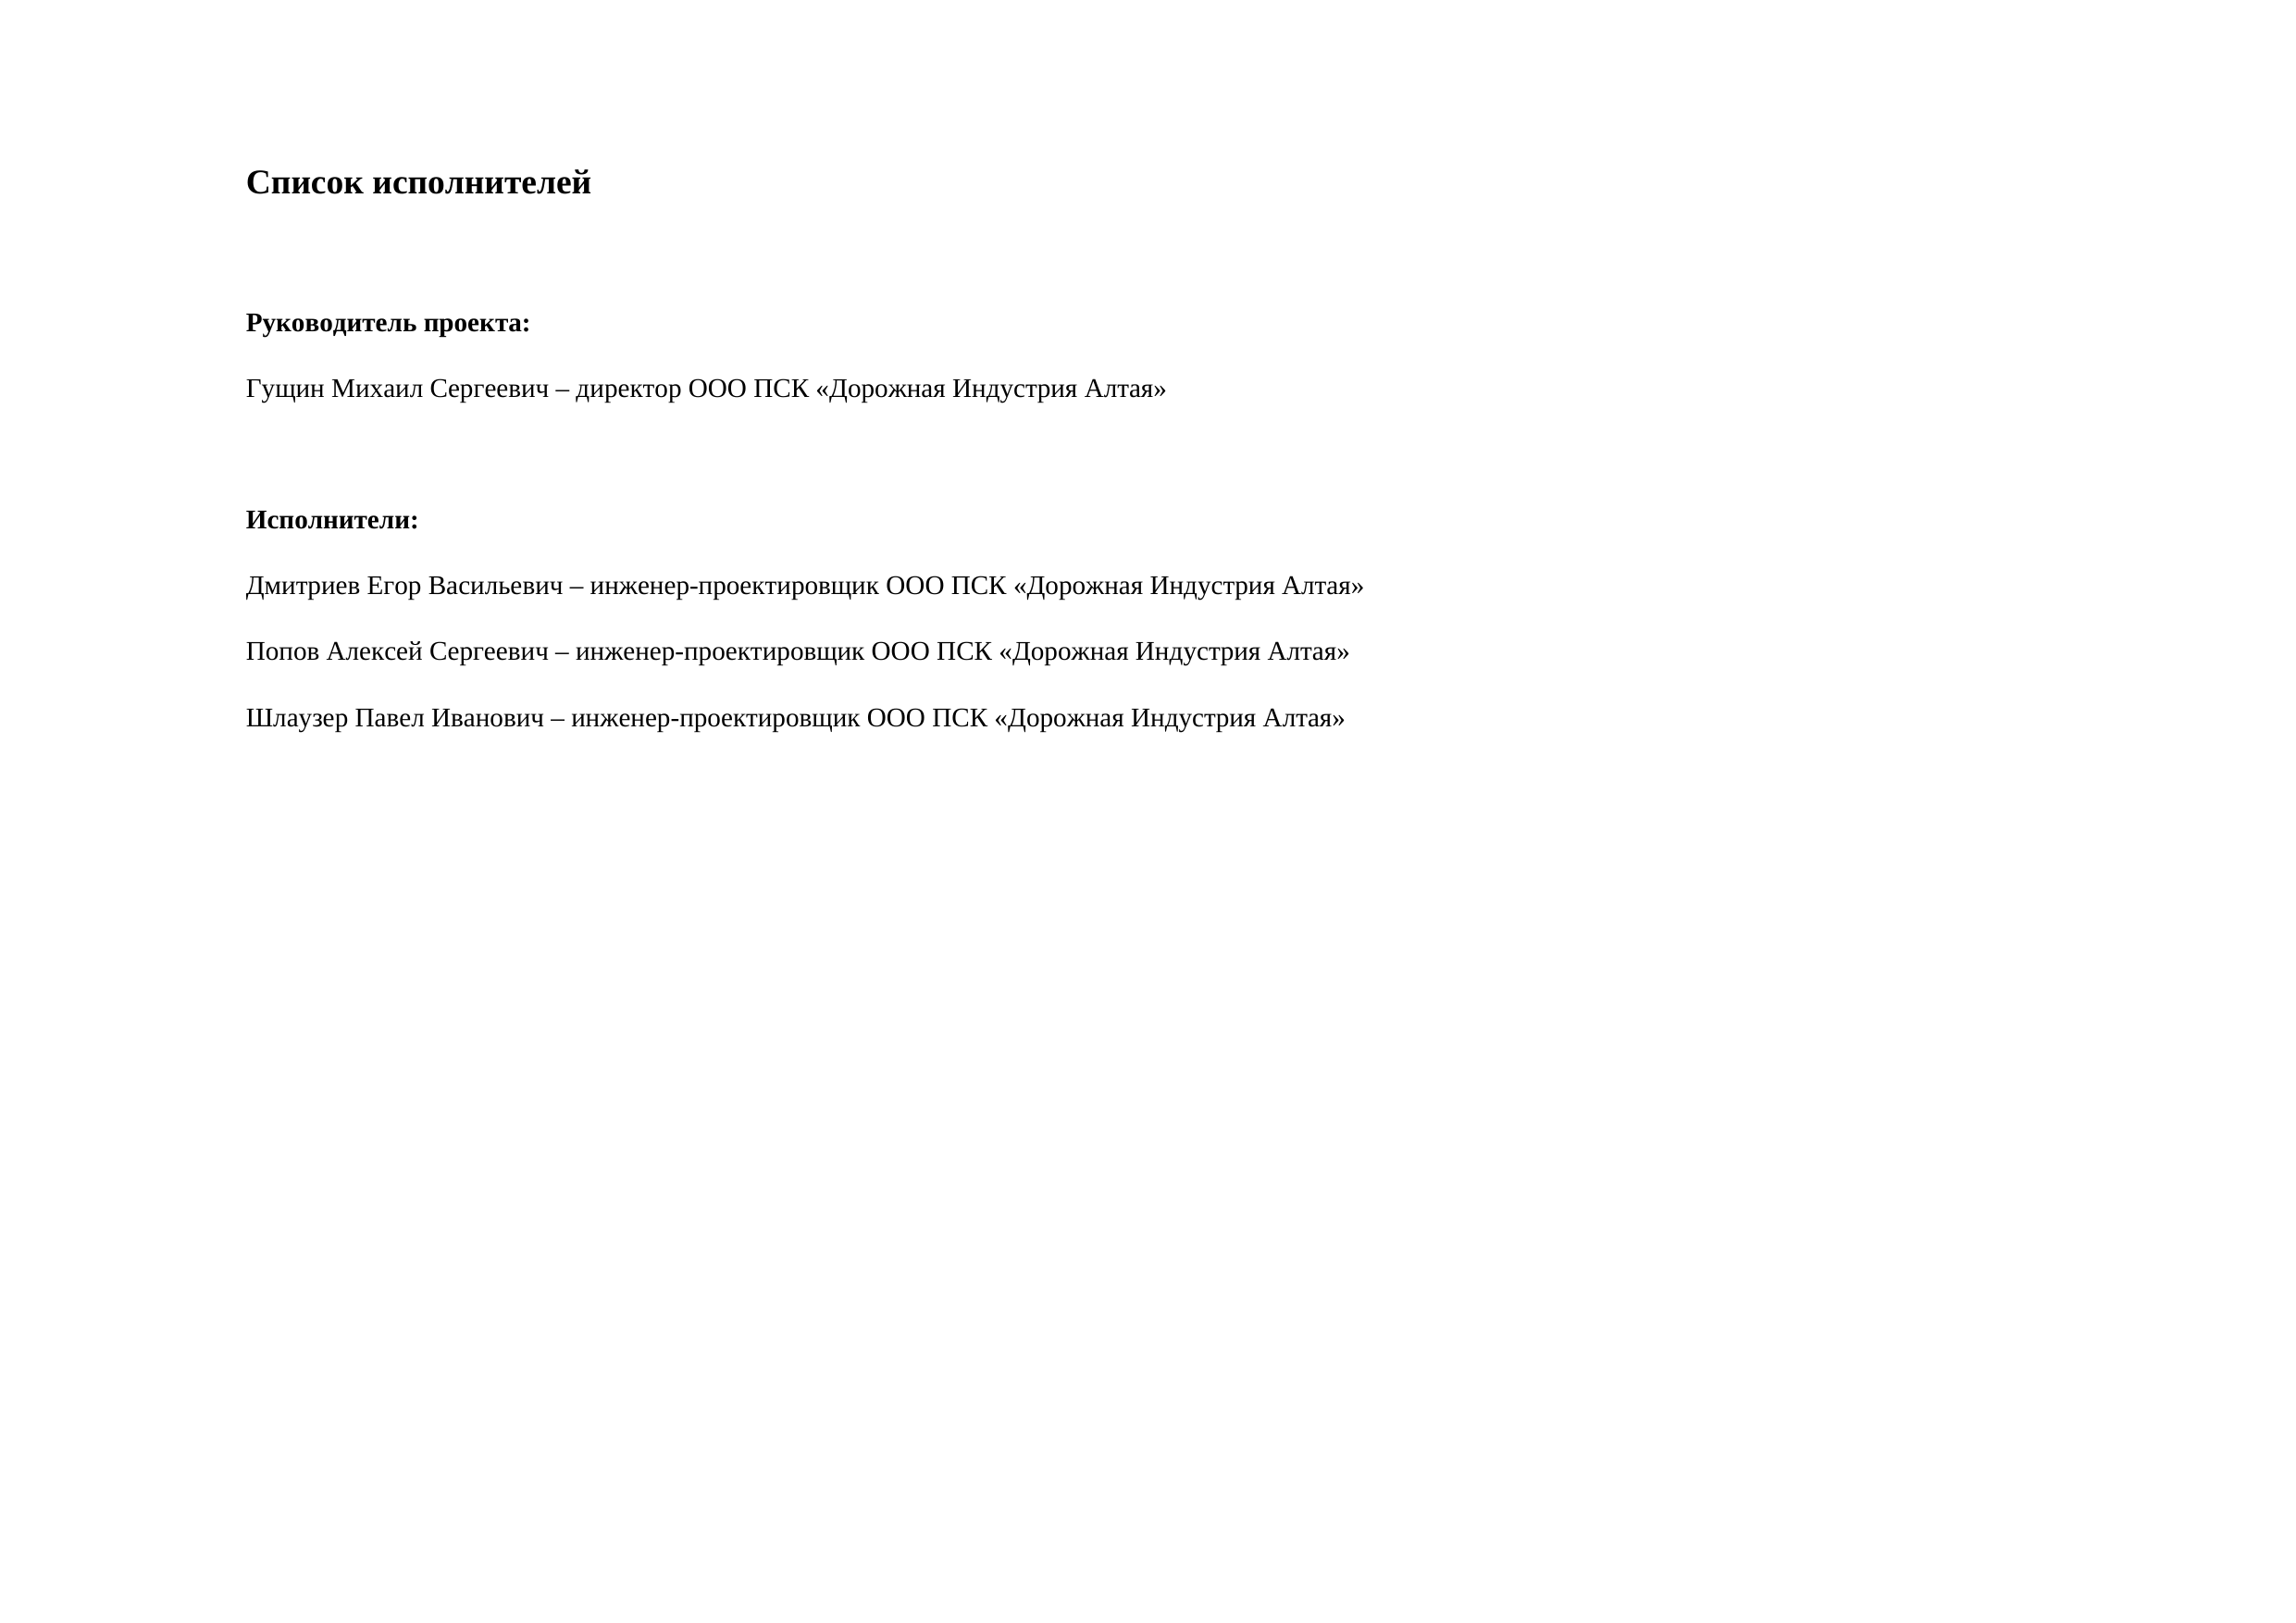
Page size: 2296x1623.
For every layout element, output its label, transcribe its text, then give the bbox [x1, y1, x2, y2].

text Дмитриев Егор Васильевич – инженер-проектировщик ООО ПСК «Дорожная Индустрия Алтая» [178, 569, 2100, 601]
text Список исполнителей [178, 161, 2100, 201]
text Гущин Михаил Сергеевич – директор ООО ПСК «Дорожная Индустрия Алтая» [178, 372, 2100, 403]
text Попов Алексей Сергеевич – инженер-проектировщик ООО ПСК «Дорожная Индустрия Алтая» [178, 635, 2100, 666]
text Шлаузер Павел Иванович – инженер-проектировщик ООО ПСК «Дорожная Индустрия Алтая» [178, 701, 2100, 732]
text Руководитель проекта: [178, 306, 2100, 337]
text Исполнители: [178, 503, 2100, 535]
